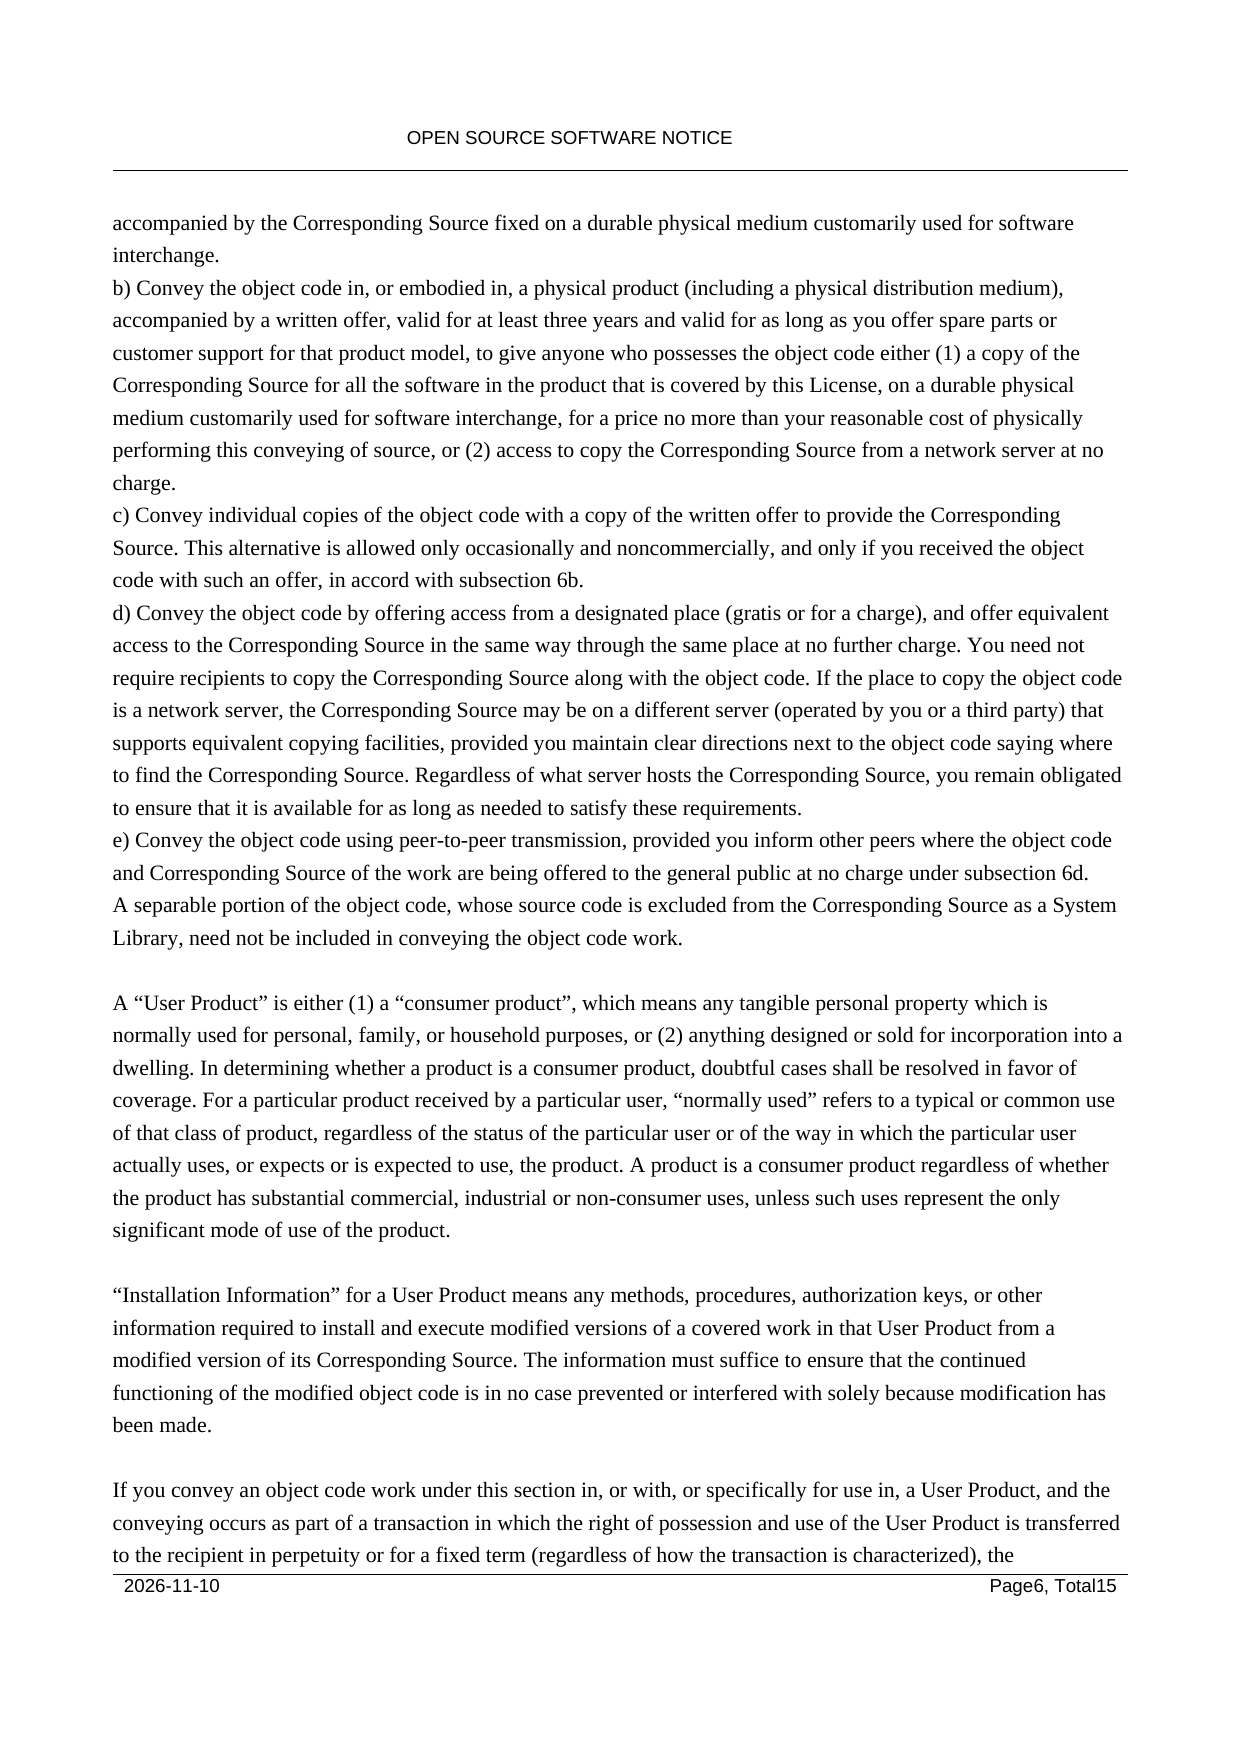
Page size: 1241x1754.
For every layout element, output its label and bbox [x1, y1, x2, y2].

text [112, 206, 1128, 1571]
